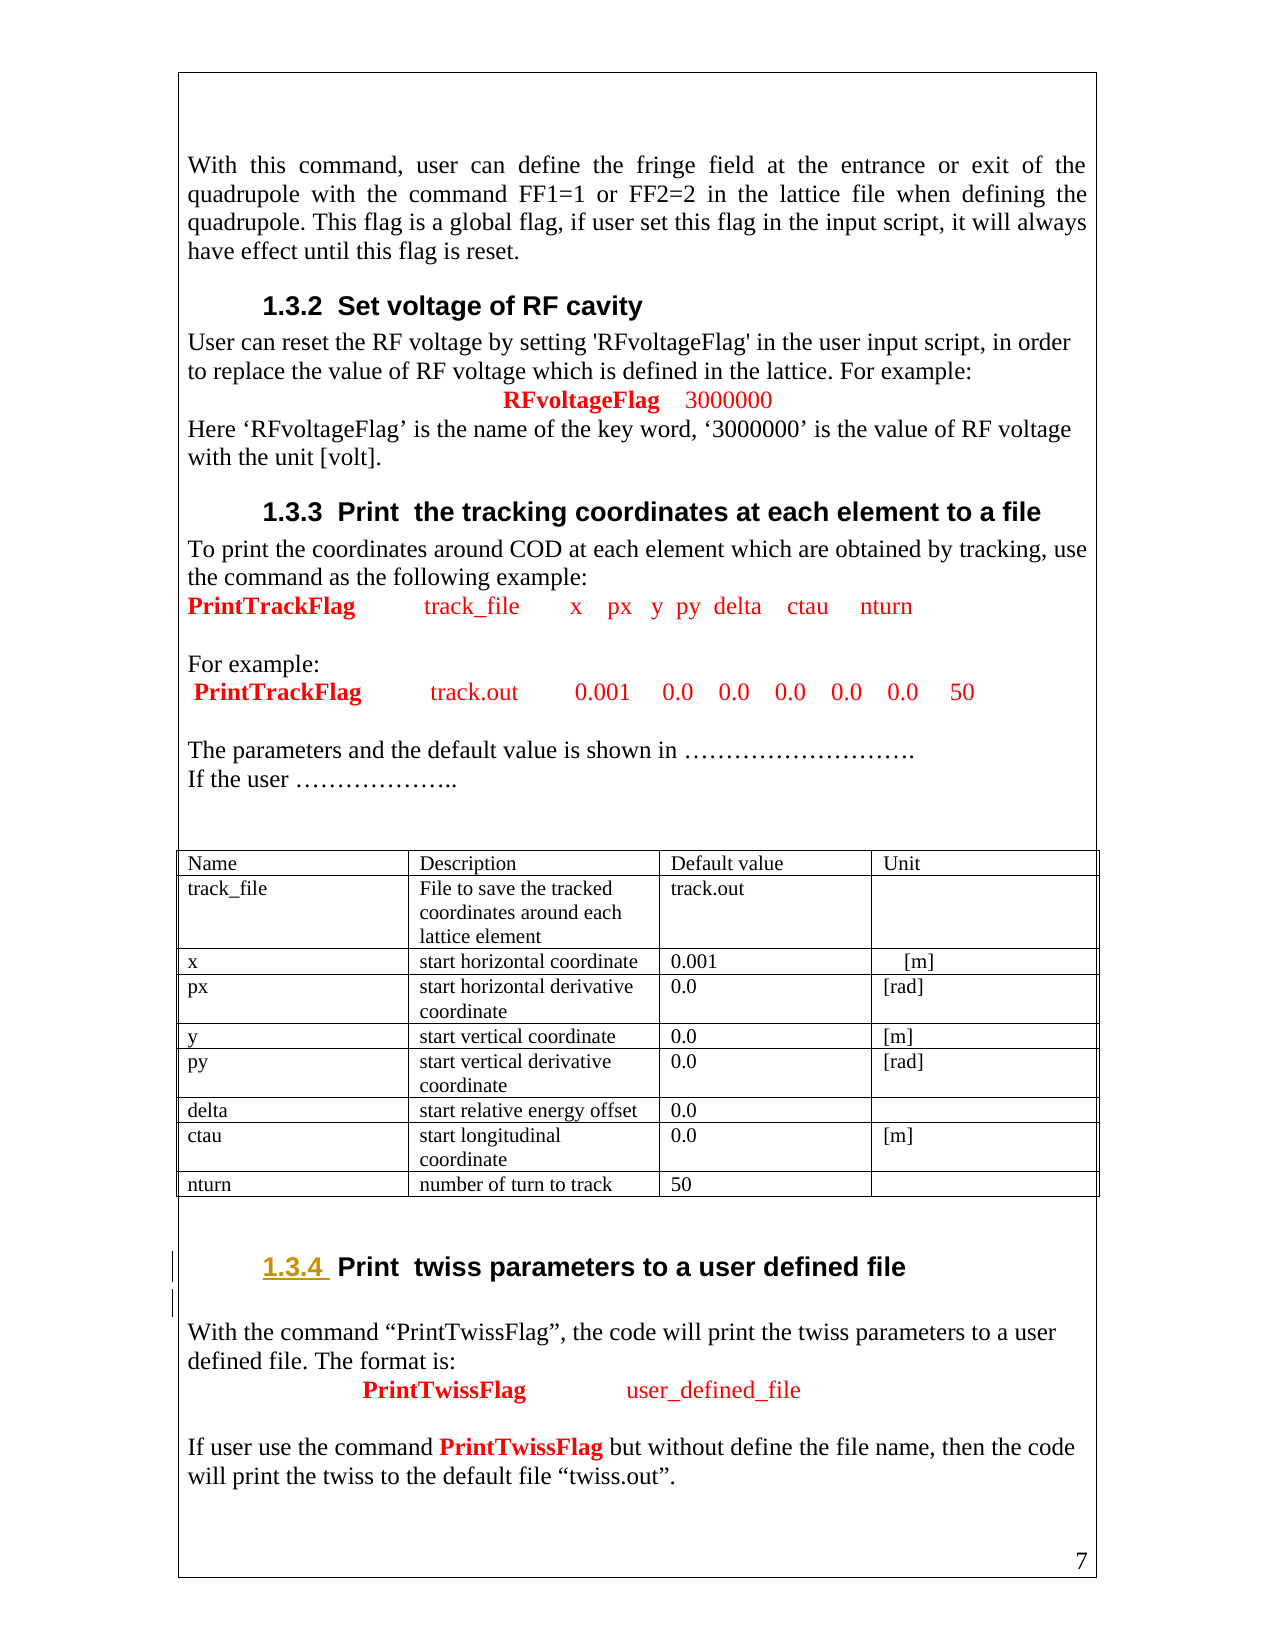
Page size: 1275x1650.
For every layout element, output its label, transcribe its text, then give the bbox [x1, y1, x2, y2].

text To print the coordinates around COD at each element which are obtained by tracking, use the command as the following example: [187, 534, 1088, 591]
table_cell number of turn to track [409, 1172, 659, 1196]
text PrintTrackFlag track.out 0.001 0.0 0.0 0.0 0.0 0.0 50 [187, 677, 1088, 706]
table_cell y [179, 1024, 408, 1048]
text For example: [187, 649, 1088, 677]
table_cell 0.0 [660, 1098, 871, 1122]
table_cell File to save the tracked coordinates around each lattice element [409, 876, 659, 948]
table_cell [872, 1098, 1096, 1122]
text If user use the command PrintTwissFlag but without define the file name, then the code will print the twiss to the default file “twiss.out”. [187, 1432, 1088, 1490]
table_header Name [179, 851, 408, 875]
subtitle Print twiss parameters to a user defined file [262, 1251, 1088, 1282]
text The parameters and the default value is shown in ………………………. [187, 735, 1088, 764]
table_cell [872, 876, 1096, 948]
text With this command, user can define the fringe field at the entrance or exit of the quadrupole with the command FF1=1 or FF2=2 in the lattice file when defining the quadrupole. This flag is a global flag, if user set this flag in the input script, it will always have effect until this flag is reset. [187, 150, 1088, 265]
table_cell [m] [872, 949, 1096, 973]
subtitle Set voltage of RF cavity [262, 290, 1088, 321]
table_cell track.out [660, 876, 871, 948]
table_cell x [179, 949, 408, 973]
table_cell track_file [179, 876, 408, 948]
table_cell [m] [872, 1024, 1096, 1048]
table_cell ctau [179, 1123, 408, 1171]
text Here ‘RFvoltageFlag’ is the name of the key word, ‘3000000’ is the value of RF voltage with the unit [volt]. [187, 414, 1088, 471]
table_cell px [179, 975, 408, 1023]
table_cell start horizontal coordinate [409, 949, 659, 973]
table_cell 0.001 [660, 949, 871, 973]
table_cell start vertical coordinate [409, 1024, 659, 1048]
table_cell start relative energy offset [409, 1098, 659, 1122]
text With the command “PrintTwissFlag”, the code will print the twiss parameters to a user defined file. The format is: [187, 1317, 1088, 1375]
table_cell 0.0 [660, 1024, 871, 1048]
table_header Unit [872, 851, 1096, 875]
table_cell start longitudinal coordinate [409, 1123, 659, 1171]
table_cell [rad] [872, 1049, 1096, 1097]
table_cell [872, 1172, 1096, 1196]
subtitle Print the tracking coordinates at each element to a file [262, 496, 1088, 527]
text If the user ……………….. [187, 764, 1088, 792]
table_cell delta [179, 1098, 408, 1122]
table_cell 0.0 [660, 975, 871, 1023]
table_cell 0.0 [660, 1123, 871, 1171]
table_cell 0.0 [660, 1049, 871, 1097]
table_cell py [179, 1049, 408, 1097]
text PrintTwissFlag user_defined_file [187, 1375, 1088, 1403]
table_cell [rad] [872, 975, 1096, 1023]
text RFvoltageFlag 3000000 [187, 385, 1088, 414]
text PrintTrackFlag track_file x px y py delta ctau nturn [187, 591, 1088, 620]
table_cell 50 [660, 1172, 871, 1196]
table_header Description [409, 851, 659, 875]
text User can reset the RF voltage by setting 'RFvoltageFlag' in the user input script, in order to replace the value of RF voltage which is defined in the lattice. For example: [187, 327, 1088, 385]
table_cell start vertical derivative coordinate [409, 1049, 659, 1097]
table_cell start horizontal derivative coordinate [409, 975, 659, 1023]
table_cell nturn [179, 1172, 408, 1196]
table_cell [m] [872, 1123, 1096, 1171]
table_header Default value [660, 851, 871, 875]
